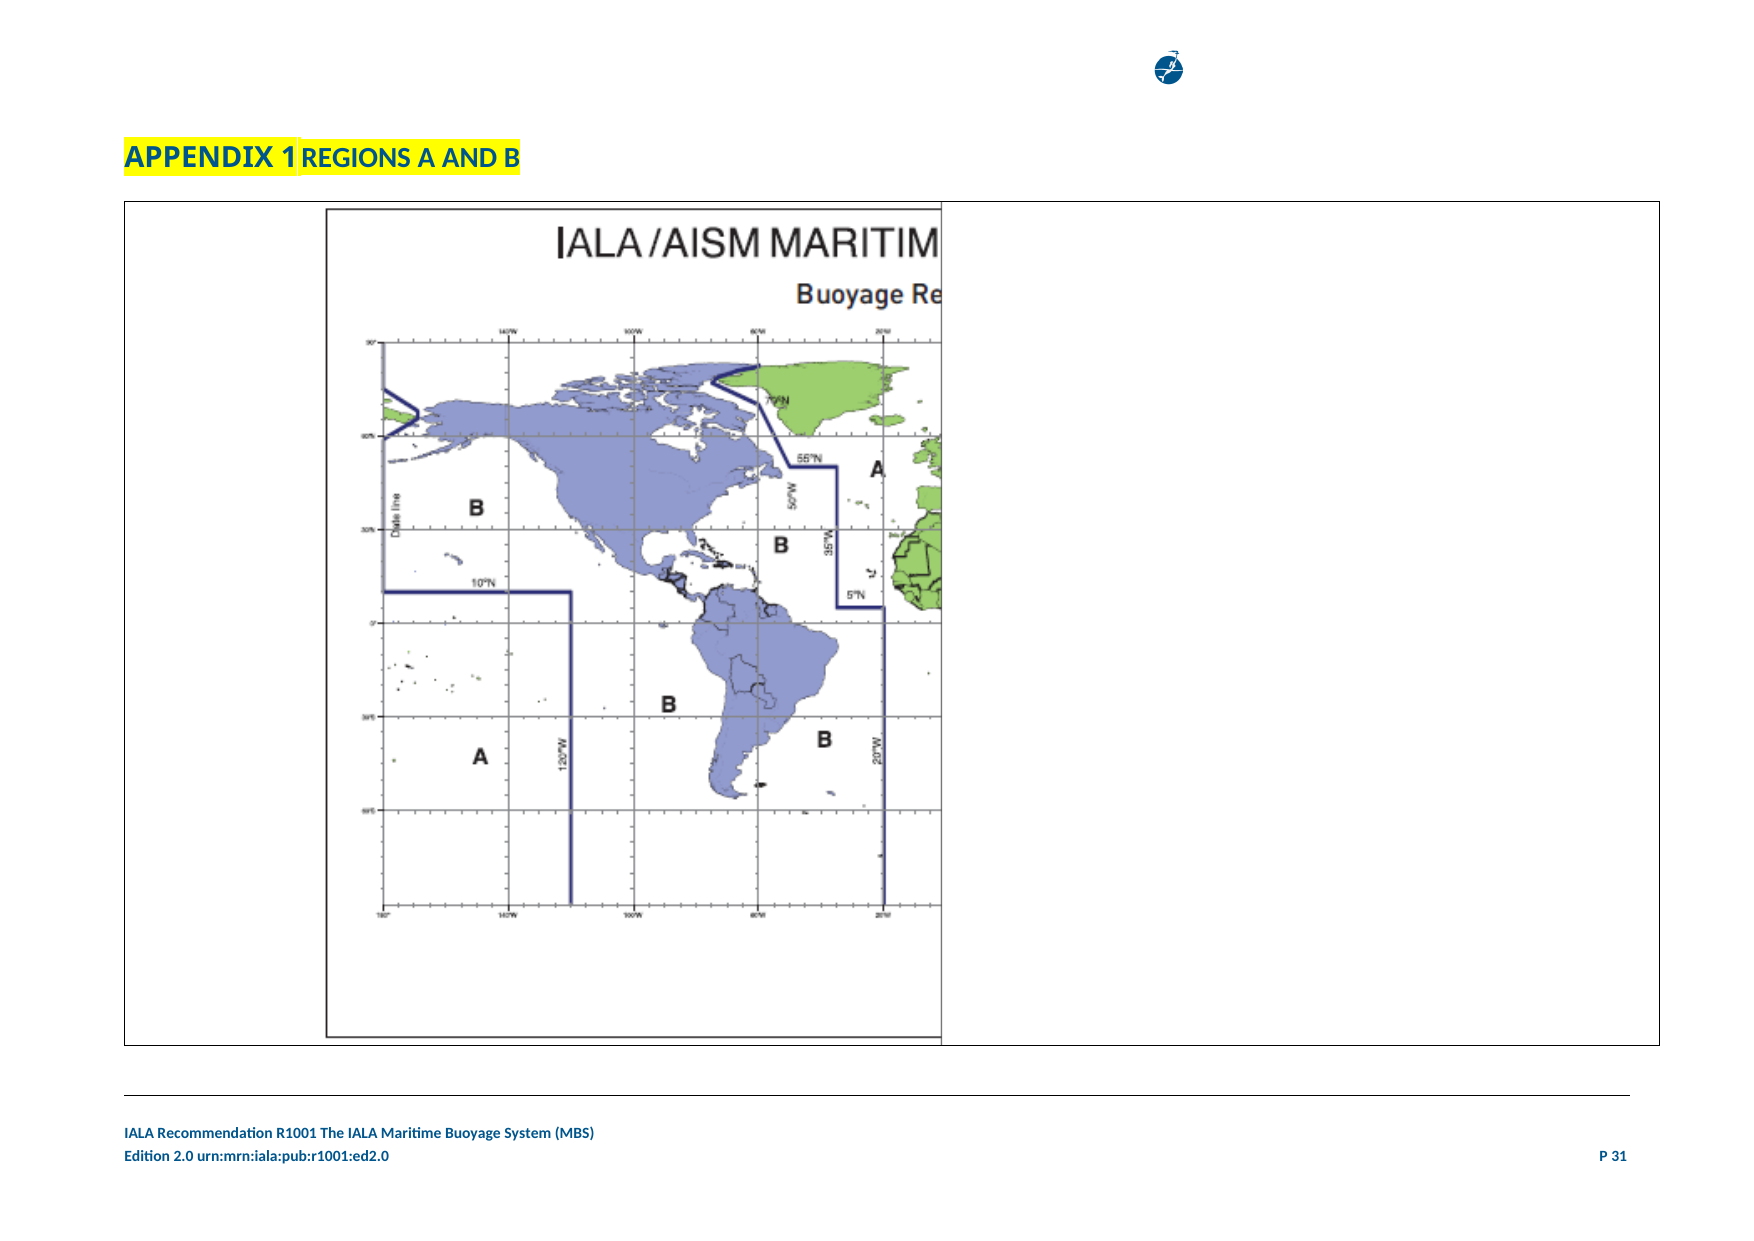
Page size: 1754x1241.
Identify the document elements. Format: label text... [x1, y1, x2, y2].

picture [316, 202, 943, 1045]
table_header [125, 202, 316, 1045]
table_header [943, 202, 1659, 1045]
list REGIONS A AND B [301, 137, 1630, 176]
picture [1123, 0, 1242, 119]
